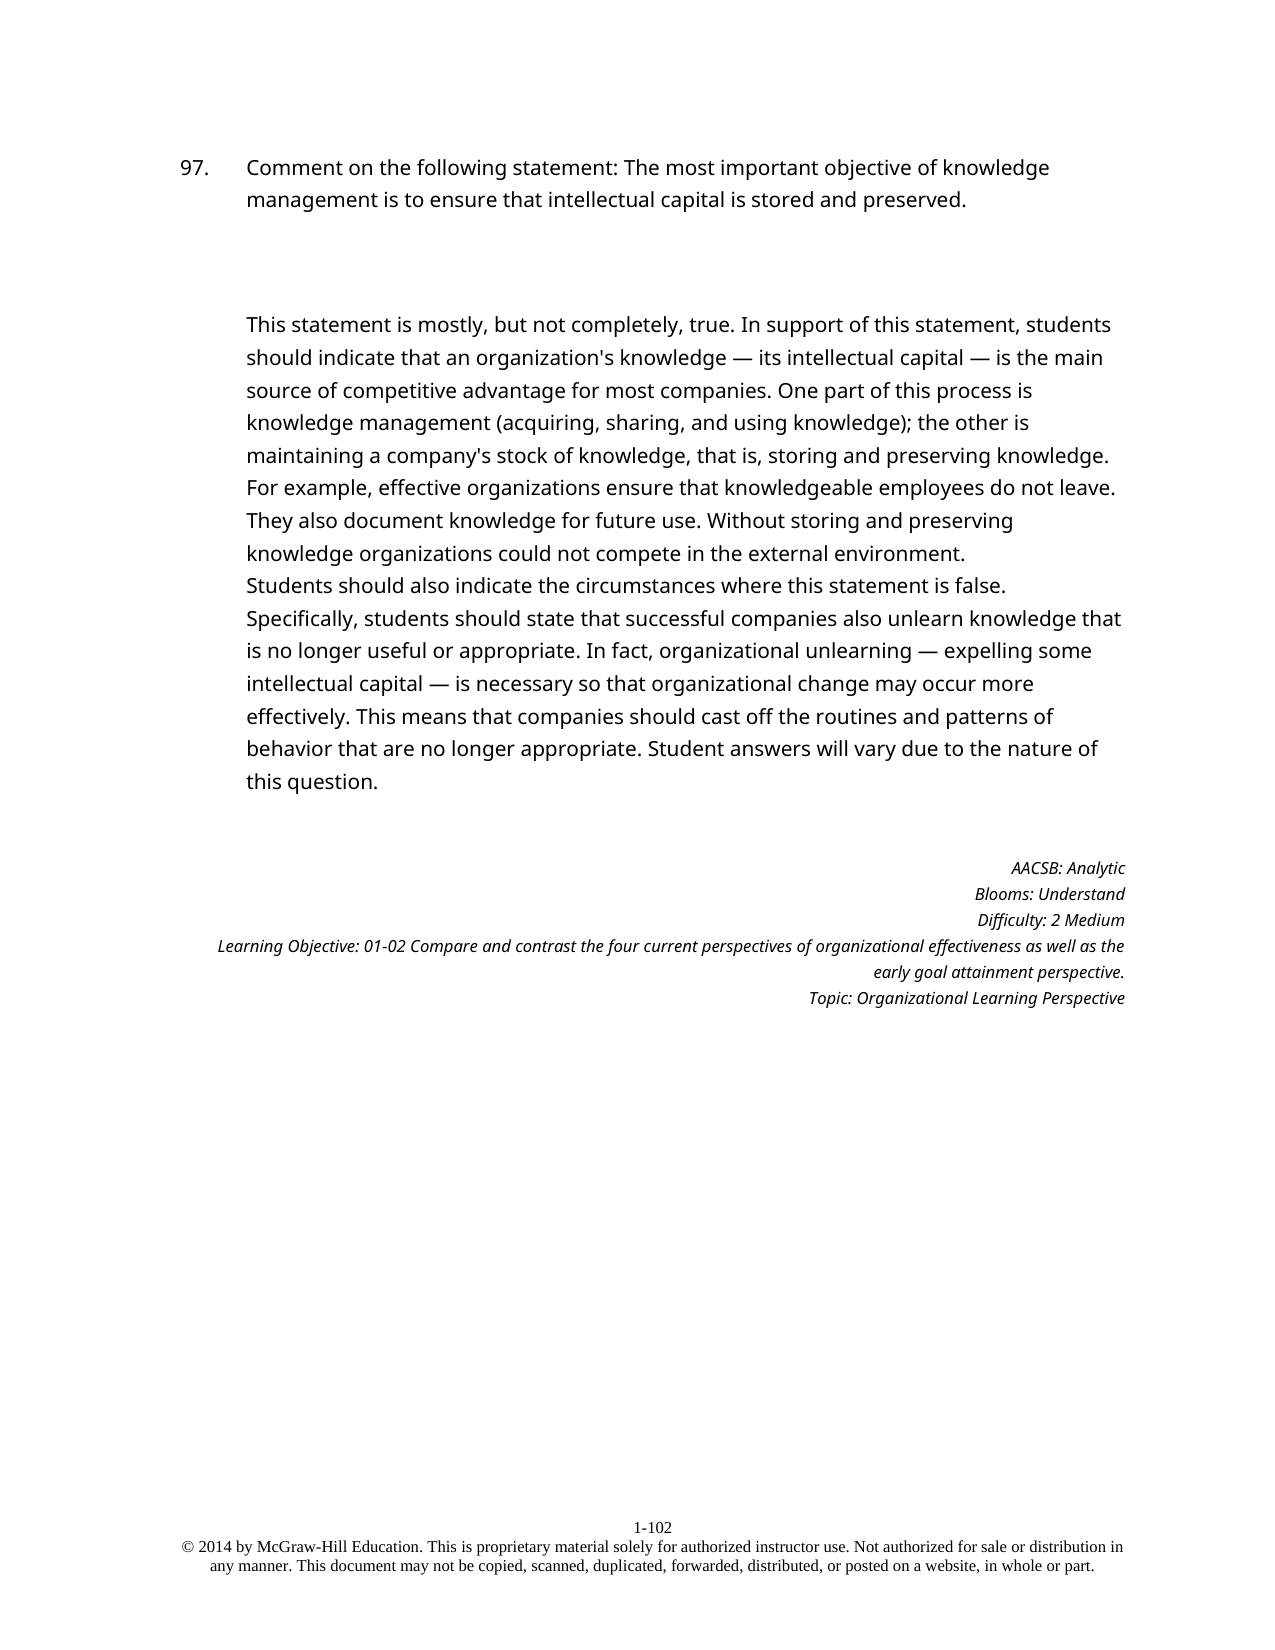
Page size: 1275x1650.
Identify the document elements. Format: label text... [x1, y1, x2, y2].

table_header Comment on the following statement: The most important objective of knowledge management is to ensure that intellectual capital is stored and preserved. This statement is mostly, but not completely, true. In support of this statement, students should indicate that an organization's knowledge — its intellectual capital — is the main source of competitive advantage for most companies. One part of this process is knowledge management (acquiring, sharing, and using knowledge); the other is maintaining a company's stock of knowledge, that is, storing and preserving knowledge. For example, effective organizations ensure that knowledgeable employees do not leave. They also document knowledge for future use. Without storing and preserving knowledge organizations could not compete in the external environment. Students should also indicate the circumstances where this statement is false. Specifically, students should state that successful companies also unlearn knowledge that is no longer useful or appropriate. In fact, organizational unlearning — expelling some intellectual capital — is necessary so that organizational change may occur more effectively. This means that companies should cast off the routines and patterns of behavior that are no longer appropriate. Student answers will vary due to the nature of this question. [246, 153, 1125, 827]
table_header AACSB: Analytic Blooms: Understand Difficulty: 2 Medium Learning Objective: 01-02 Compare and contrast the four current perspectives of organizational effectiveness as well as the early goal attainment perspective. Topic: Organizational Learning Perspective [180, 856, 1125, 1045]
table_header 97. [180, 153, 246, 827]
